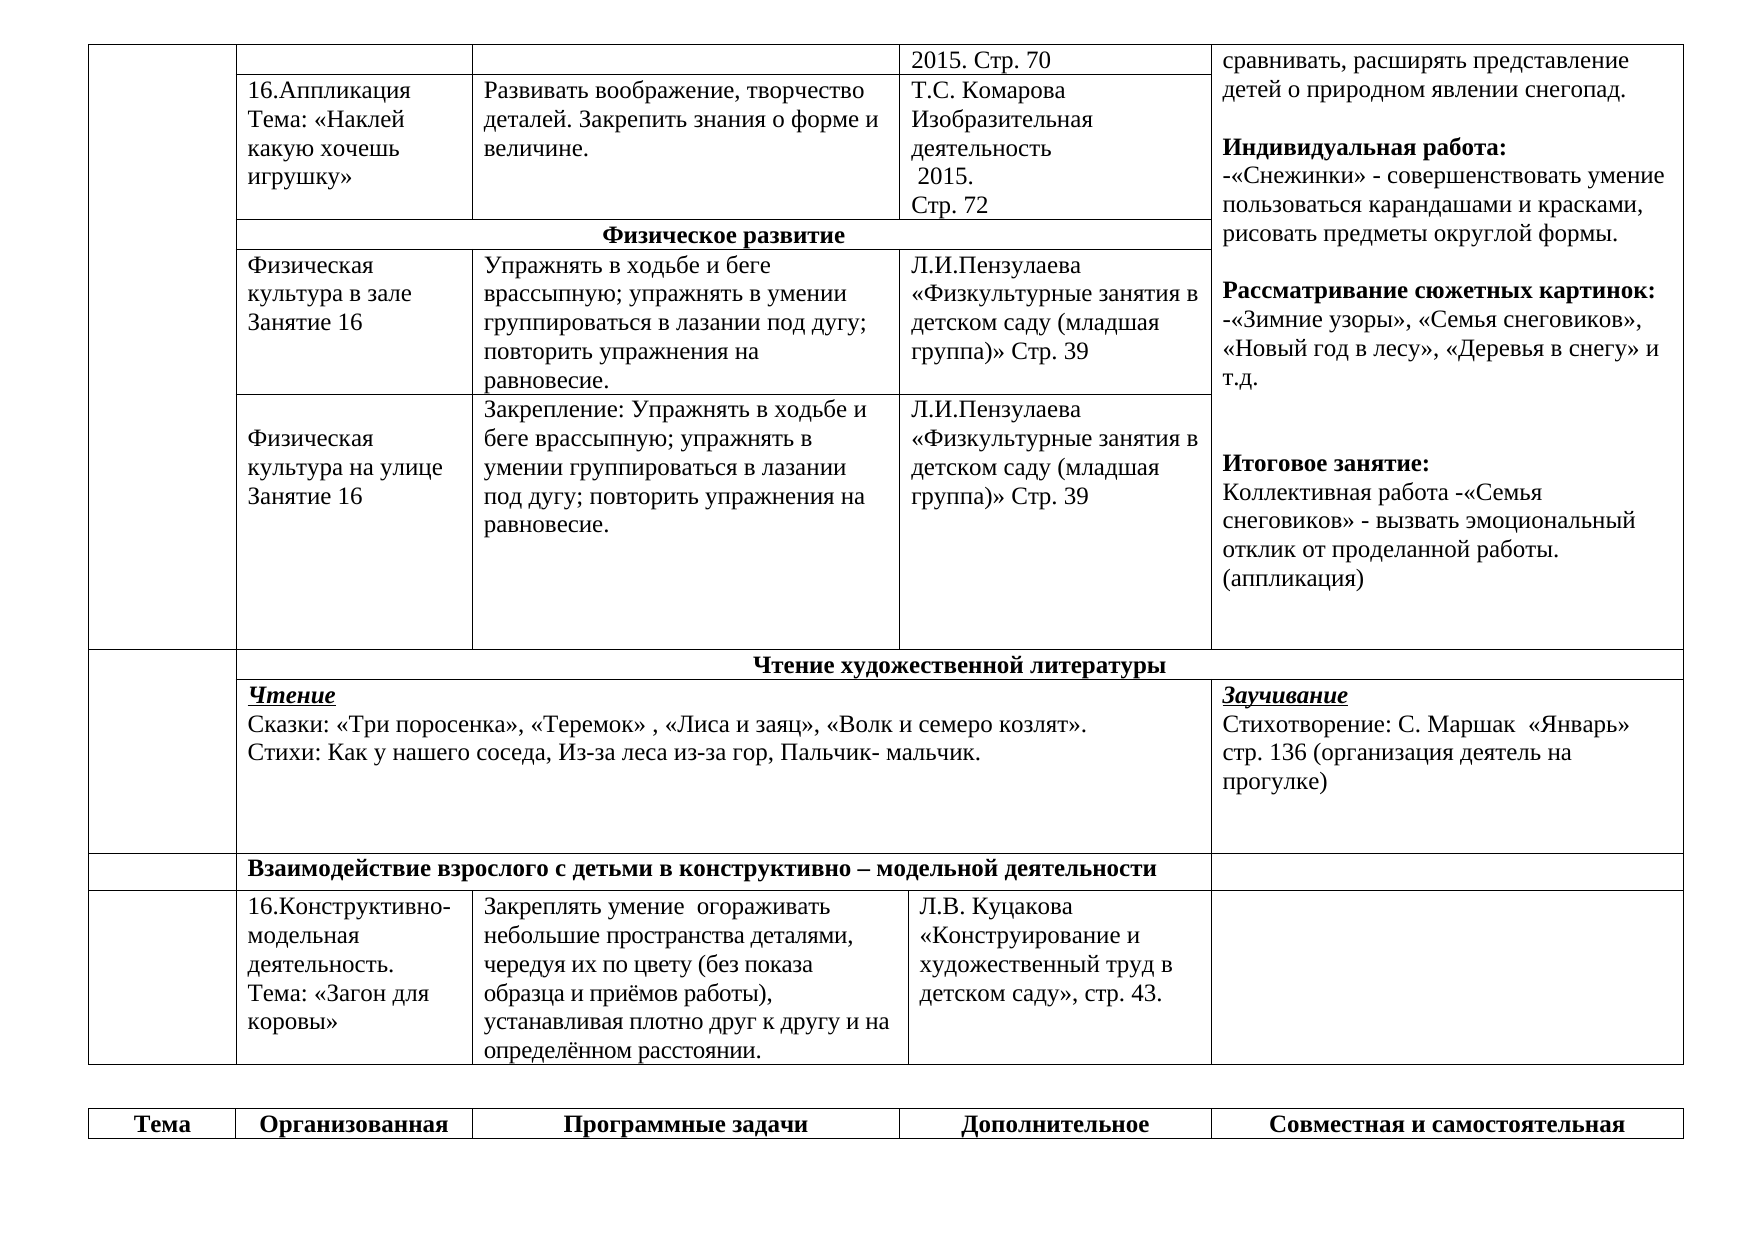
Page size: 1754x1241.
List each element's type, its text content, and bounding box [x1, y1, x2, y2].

table_cell Л.И.Пензулаева «Физкультурные занятия в детском саду (младшая группа)» Стр. 39 [900, 395, 1211, 649]
table_cell Л.И.Пензулаева «Физкультурные занятия в детском саду (младшая группа)» Стр. 39 [900, 250, 1211, 393]
table_cell Развивать воображение, творчество деталей. Закрепить знания о форме и величине. [473, 75, 899, 219]
table_cell Т.С. Комарова Изобразительная деятельность 2015. Стр. 72 [900, 75, 1211, 219]
table_cell [89, 854, 236, 890]
table_cell [89, 891, 236, 1064]
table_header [900, 1109, 1211, 1138]
table_cell Чтение художественной литературы [237, 650, 1683, 679]
table_cell [1212, 854, 1683, 890]
table_cell Чтение Сказки: «Три поросенка», «Теремок» , «Лиса и заяц», «Волк и семеро козлят». Стихи: Как у нашего соседа, Из-за леса из-за гор, Пальчик- мальчик. [237, 680, 1211, 852]
table_cell 16.Конструктивно-модельная деятельность. Тема: «Загон для коровы» [237, 891, 472, 1064]
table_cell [237, 45, 472, 74]
table_cell Закреплять умение огораживать небольшие пространства деталями, чередуя их по цвету (без показа образца и приёмов работы), устанавливая плотно друг к другу и на определённом расстоянии. [473, 891, 908, 1064]
table_header Программные задачи [473, 1109, 899, 1138]
table_cell Взаимодействие взрослого с детьми в конструктивно – модельной деятельности [237, 854, 1211, 890]
table_header Тема недели 17 [89, 1109, 235, 1138]
table_cell Заучивание Стихотворение: С. Маршак «Январь» стр. 136 (организация деятель на прогулке) [1212, 680, 1683, 852]
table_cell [473, 45, 899, 74]
table_cell Физическая культура на улице Занятие 16 [237, 395, 472, 649]
table_cell Физическая культура в зале Занятие 16 [237, 250, 472, 393]
table_cell Л.В. Куцакова «Конструирование и художественный труд в детском саду», стр. 43. [909, 891, 1211, 1064]
table_cell 16.Аппликация Тема: «Наклей какую хочешь игрушку» [237, 75, 472, 219]
table_cell Упражнять в ходьбе и беге врассыпную; упражнять в умении группироваться в лазании под дугу; повторить упражнения на равновесие. [473, 250, 899, 393]
table_cell [89, 650, 236, 852]
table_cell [900, 45, 1211, 74]
table_cell Физическое развитие [237, 220, 1211, 249]
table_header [1212, 1109, 1683, 1138]
table_cell Закрепление: Упражнять в ходьбе и беге врассыпную; упражнять в умении группироваться в лазании под дугу; повторить упражнения на равновесие. [473, 395, 899, 649]
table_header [236, 1109, 472, 1138]
table_cell [1212, 891, 1683, 1064]
